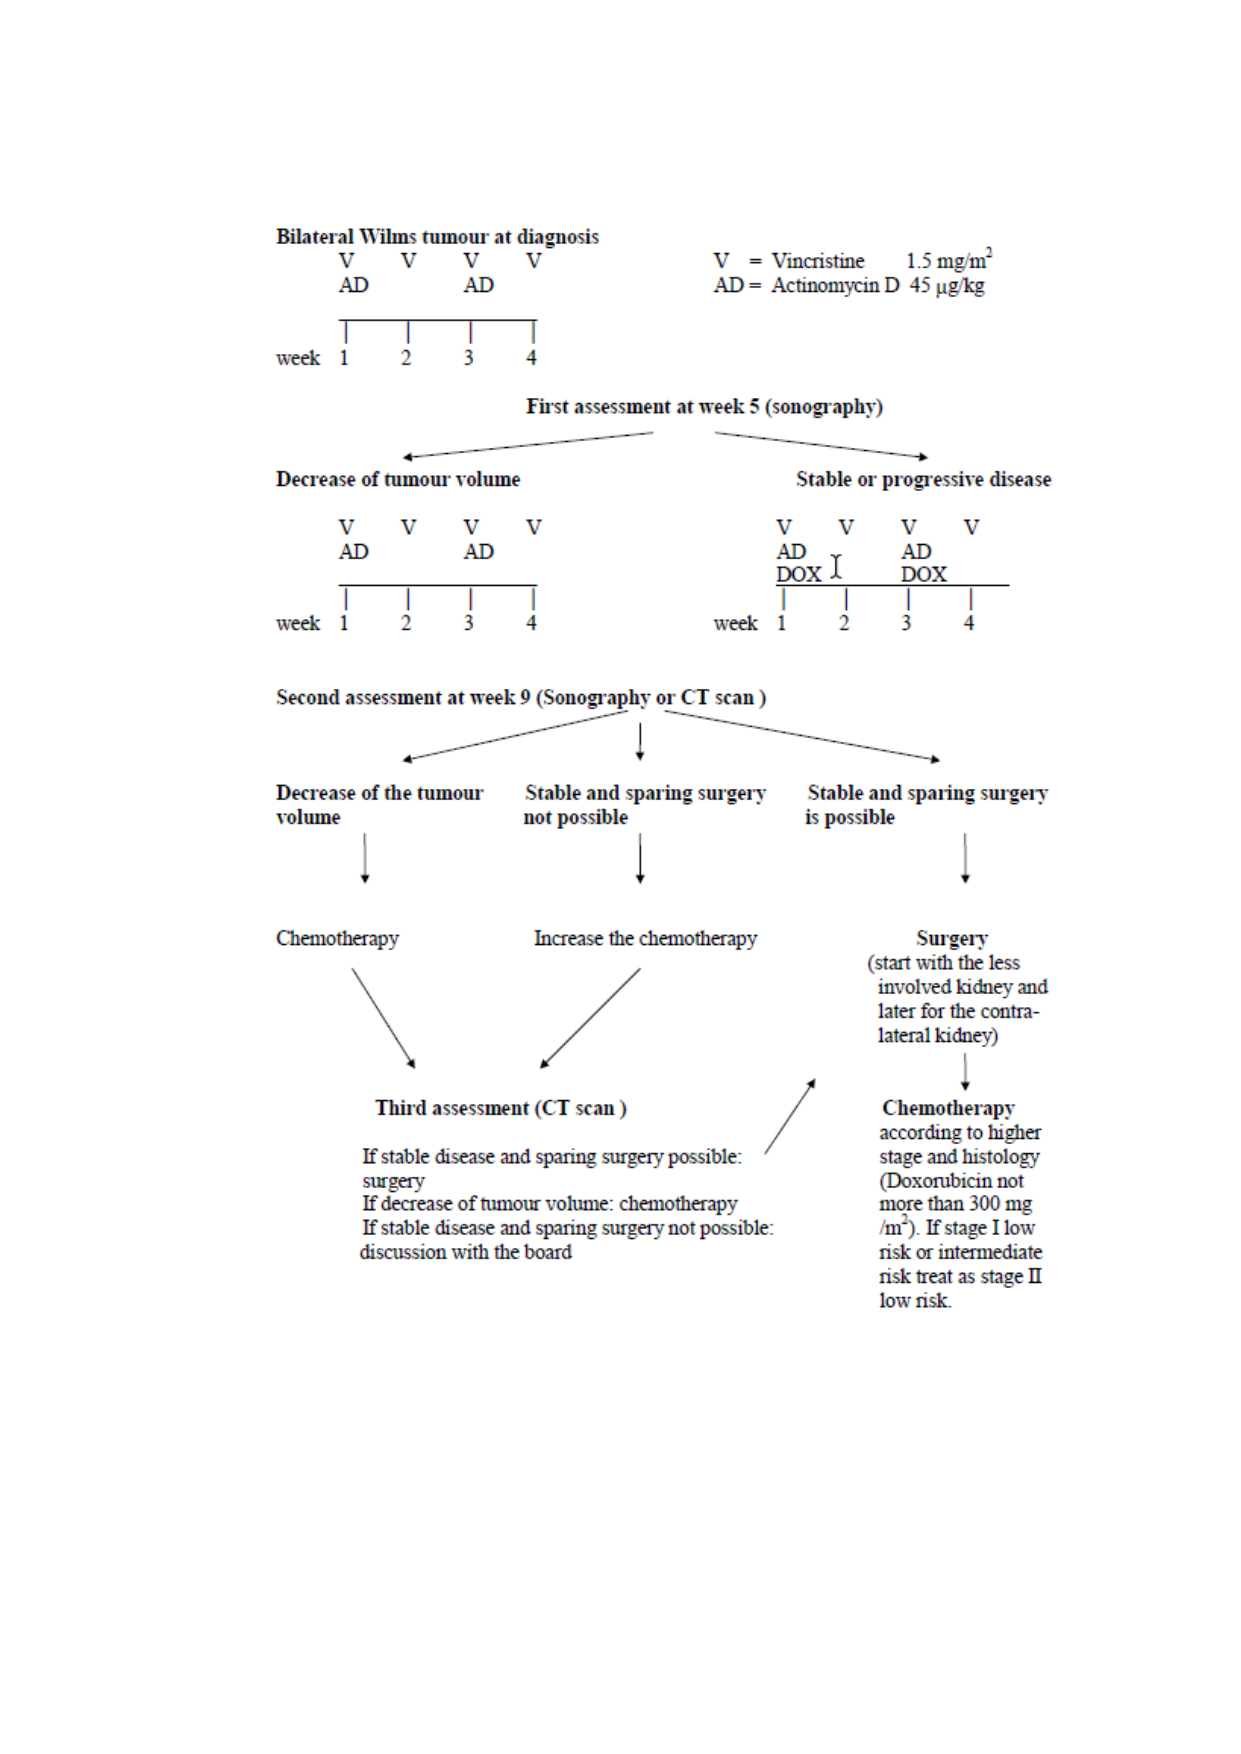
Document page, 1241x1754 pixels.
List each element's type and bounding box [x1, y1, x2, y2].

picture [185, 147, 1130, 1388]
